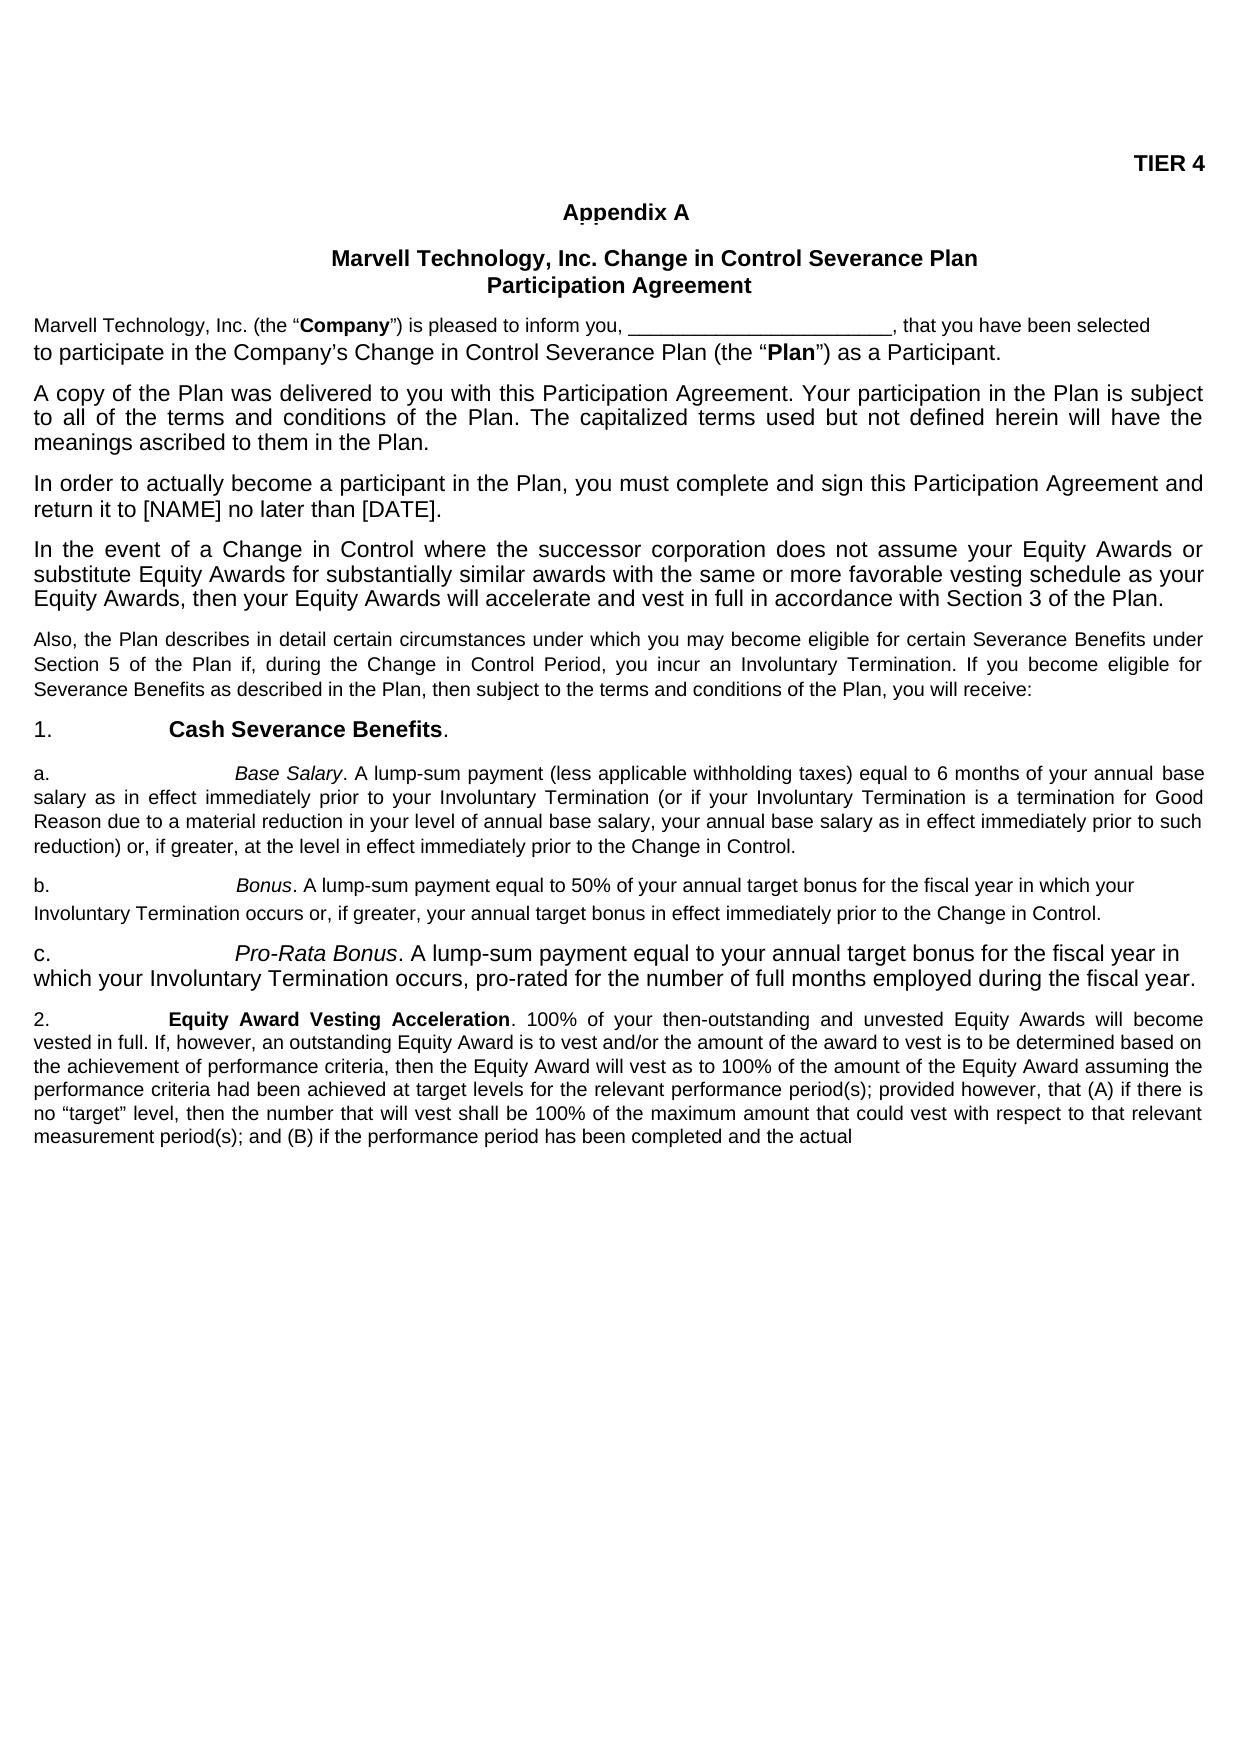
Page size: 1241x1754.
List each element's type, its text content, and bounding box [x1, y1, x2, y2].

list Base Salary. A lump-sum payment (less applicable withholding taxes) equal to 6 months of your annual base salary as in effect immediately prior to your Involuntary Termination (or if your Involuntary Termination is a termination for Good Reason due to a material reduction in your level of annual base salary, your annual base salary as in effect immediately prior to such reduction) or, if greater, at the level in effect immediately prior to the Change in Control. [33, 762, 1205, 857]
list Cash Severance Benefits. [33, 716, 1205, 743]
text In order to actually become a participant in the Plan, you must complete and sign this Participation Agreement and return it to [NAME] no later than [DATE]. [33, 471, 1205, 522]
text TIER 4 [33, 149, 1205, 176]
text Also, the Plan describes in detail certain circumstances under which you may become eligible for certain Severance Benefits under Section 5 of the Plan if, during the Change in Control Period, you incur an Involuntary Termination. If you become eligible for Severance Benefits as described in the Plan, then subject to the terms and conditions of the Plan, you will receive: [33, 628, 1205, 701]
text Marvell Technology, Inc. (the “Company”) is pleased to inform you, ________________________, that you have been selected [33, 314, 1205, 337]
text to participate in the Company’s Change in Control Severance Plan (the “Plan”) as a Participant. [33, 339, 1205, 365]
text Marvell Technology, Inc. Change in Control Severance Plan [331, 245, 1205, 272]
list Equity Award Vesting Acceleration. 100% of your then-outstanding and unvested Equity Awards will become vested in full. If, however, an outstanding Equity Award is to vest and/or the amount of the award to vest is to be determined based on the achievement of performance criteria, then the Equity Award will vest as to 100% of the amount of the Equity Award assuming the performance criteria had been achieved at target levels for the relevant performance period(s); provided however, that (A) if there is no “target” level, then the number that will vest shall be 100% of the maximum amount that could vest with respect to that relevant measurement period(s); and (B) if the performance period has been completed and the actual [33, 1007, 1205, 1148]
list Pro-Rata Bonus. A lump-sum payment equal to your annual target bonus for the fiscal year in which your Involuntary Termination occurs, pro-rated for the number of full months employed during the fiscal year. [33, 941, 1205, 992]
text In the event of a Change in Control where the successor corporation does not assume your Equity Awards or substitute Equity Awards for substantially similar awards with the same or more favorable vesting schedule as your Equity Awards, then your Equity Awards will accelerate and vest in full in accordance with Section 3 of the Plan. [33, 538, 1205, 611]
text Appendix A [562, 199, 1205, 225]
text Participation Agreement [33, 272, 1205, 298]
list Bonus. A lump-sum payment equal to 50% of your annual target bonus for the fiscal year in which your Involuntary Termination occurs or, if greater, your annual target bonus in effect immediately prior to the Change in Control. [33, 874, 1205, 925]
text A copy of the Plan was delivered to you with this Participation Agreement. Your participation in the Plan is subject to all of the terms and conditions of the Plan. The capitalized terms used but not defined herein will have the meanings ascribed to them in the Plan. [33, 382, 1205, 455]
